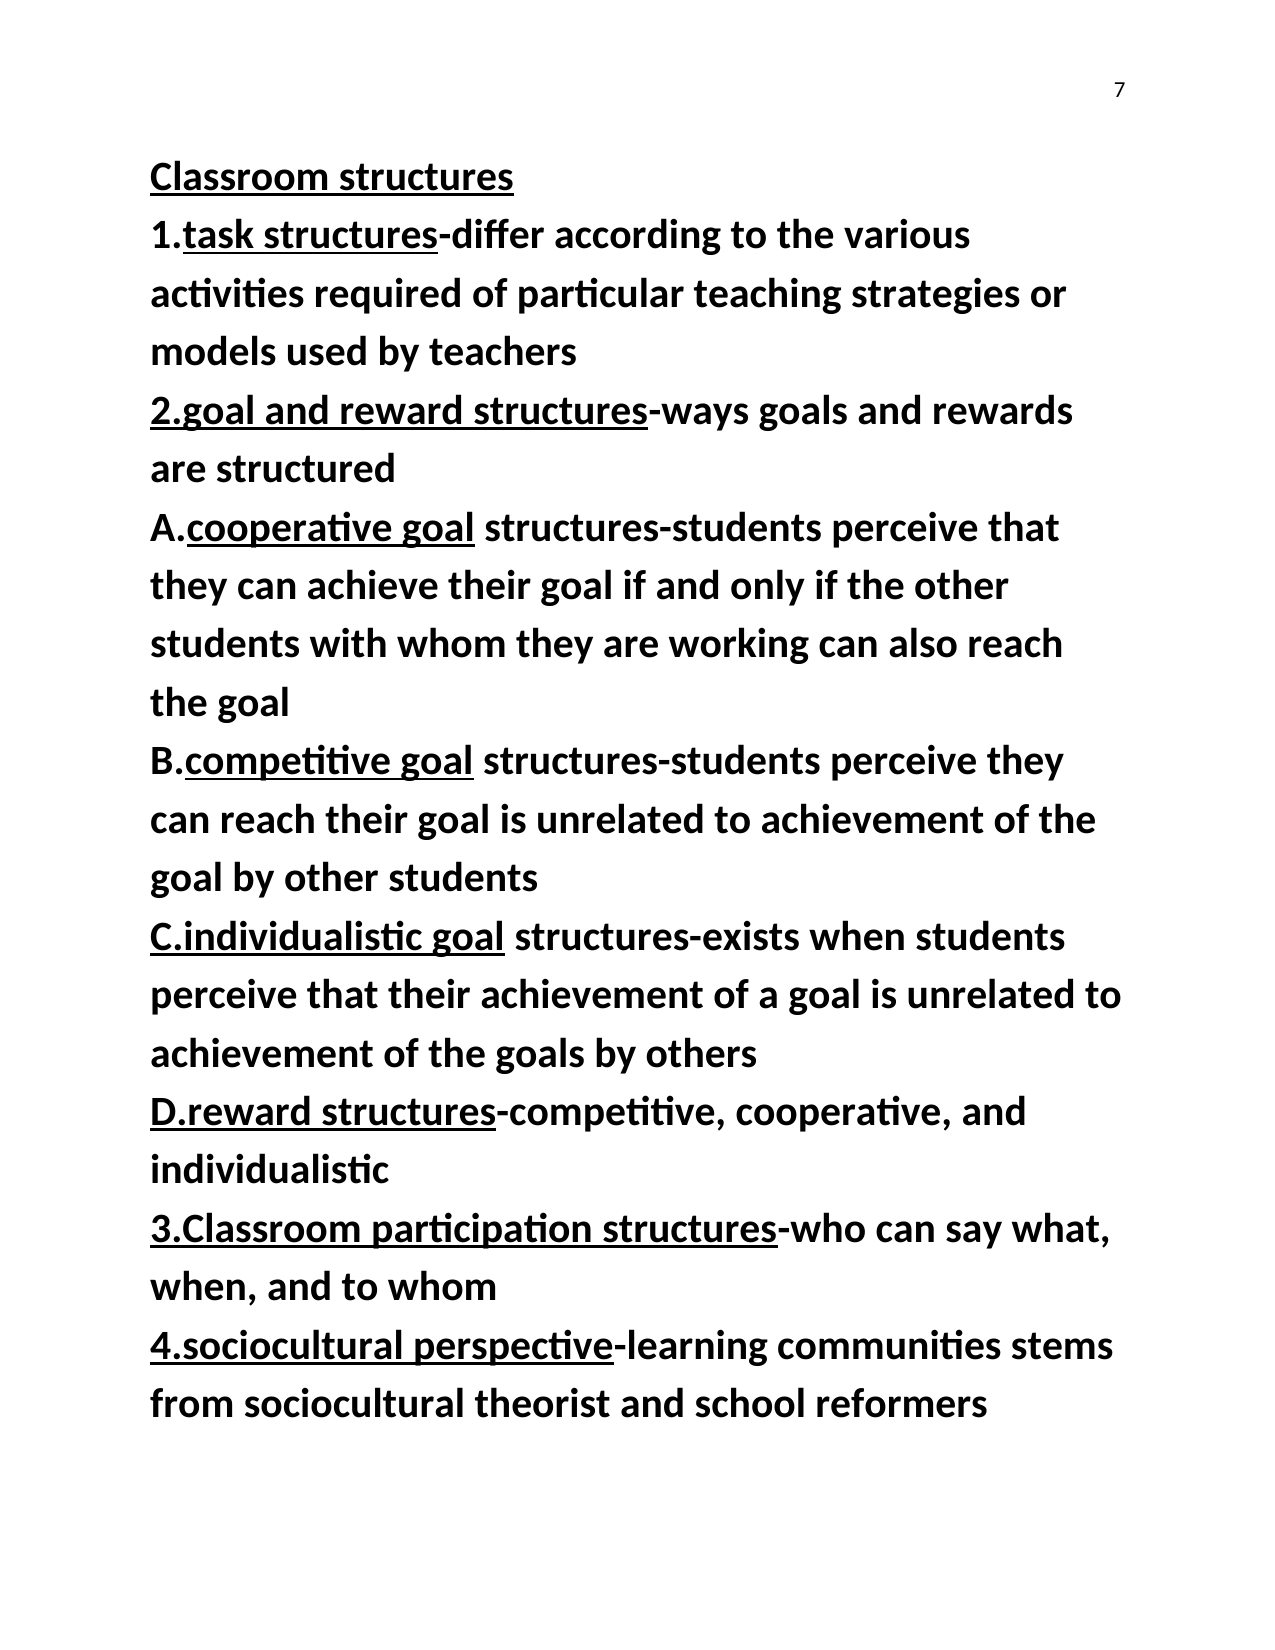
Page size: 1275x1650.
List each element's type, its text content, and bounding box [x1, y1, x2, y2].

text 1.task structures-differ according to the various activities required of particular teaching strategies or models used by teachers [150, 208, 1125, 376]
text 3.Classroom participation structures-who can say what, when, and to whom [150, 1202, 1125, 1311]
text D.reward structures-competitive, cooperative, and individualistic [150, 1085, 1125, 1194]
text 2.goal and reward structures-ways goals and rewards are structured [150, 384, 1125, 493]
text B.competitive goal structures-students perceive they can reach their goal is unrelated to achievement of the goal by other students [150, 734, 1125, 902]
text A.cooperative goal structures-students perceive that they can achieve their goal if and only if the other students with whom they are working can also reach the goal [150, 501, 1125, 727]
text Classroom structures [150, 150, 1125, 201]
text C.individualistic goal structures-exists when students perceive that their achievement of a goal is unrelated to achievement of the goals by others [150, 910, 1125, 1077]
text 4.sociocultural perspective-learning communities stems from sociocultural theorist and school reformers [150, 1319, 1125, 1428]
